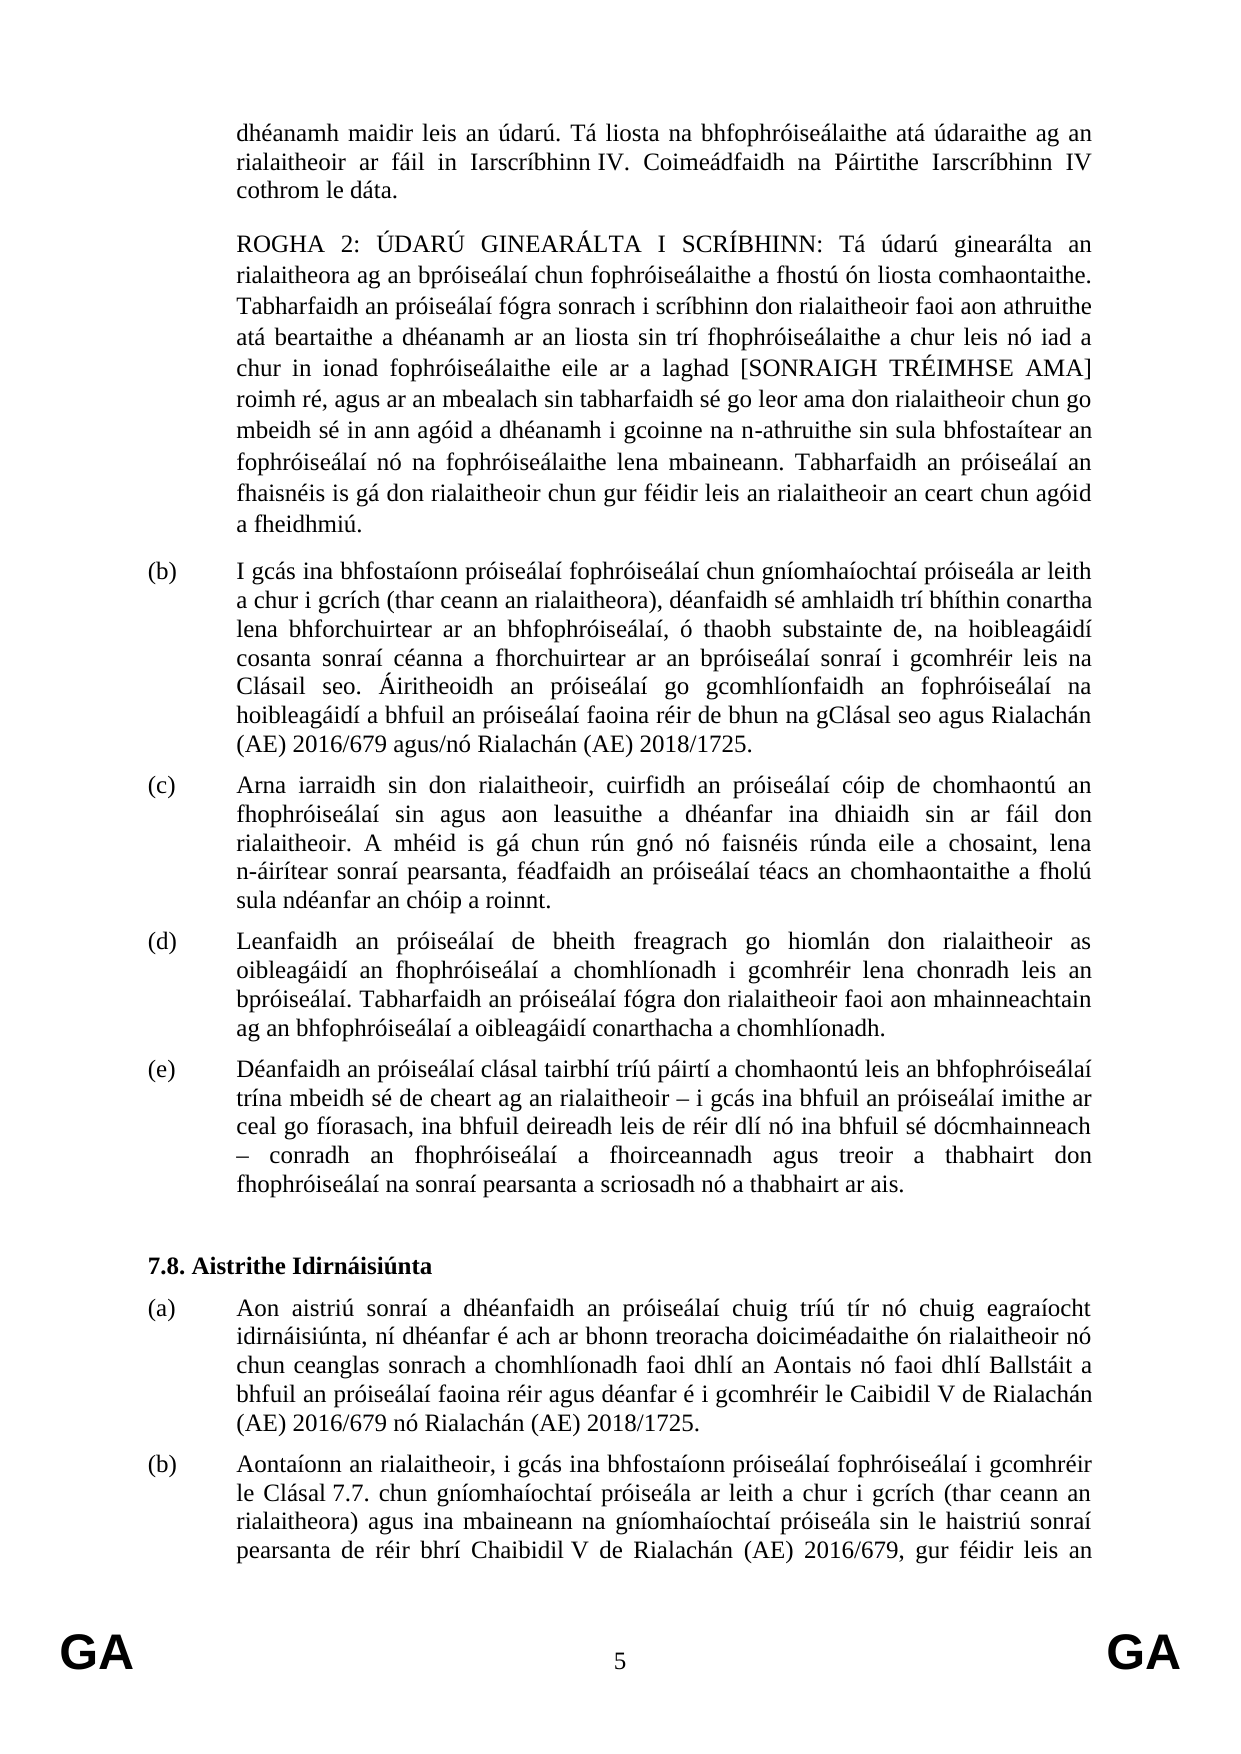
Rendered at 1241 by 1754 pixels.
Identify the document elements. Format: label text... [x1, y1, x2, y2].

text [148, 1449, 1093, 1564]
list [148, 118, 1093, 204]
text Déanfaidh an próiseálaí clásal tairbhí tríú páirtí a chomhaontú leis an bhfophróiseálaí trína mbeidh sé de cheart ag an rialaitheoir – i gcás ina bhfuil an próiseálaí imithe ar ceal go fíorasach, ina bhfuil deireadh leis de réir dlí nó ina bhfuil sé dócmhainneach – conradh an fhophróiseálaí a fhoirceannadh agus treoir a thabhairt don fhophróiseálaí na sonraí pearsanta a scriosadh nó a thabhairt ar ais. [148, 1054, 1093, 1198]
text Arna iarraidh sin don rialaitheoir, cuirfidh an próiseálaí cóip de chomhaontú an fhophróiseálaí sin agus aon leasuithe a dhéanfar ina dhiaidh sin ar fáil don rialaitheoir. A mhéid is gá chun rún gnó nó faisnéis rúnda eile a chosaint, lena n-áirítear sonraí pearsanta, féadfaidh an próiseálaí téacs an chomhaontaithe a fholú sula ndéanfar an chóip a roinnt. [148, 770, 1093, 914]
text 7.8. Aistrithe Idirnáisiúnta [148, 1251, 1093, 1280]
text Leanfaidh an próiseálaí de bheith freagrach go hiomlán don rialaitheoir as oibleagáidí an fhophróiseálaí a chomhlíonadh i gcomhréir lena chonradh leis an bpróiseálaí. Tabharfaidh an próiseálaí fógra don rialaitheoir faoi aon mhainneachtain ag an bhfophróiseálaí a oibleagáidí conarthacha a chomhlíonadh. [148, 926, 1093, 1041]
list Aon aistriú sonraí a dhéanfaidh an próiseálaí chuig tríú tír nó chuig eagraíocht idirnáisiúnta, ní dhéanfar é ach ar bhonn treoracha doiciméadaithe ón rialaitheoir nó chun ceanglas sonrach a chomhlíonadh faoi dhlí an Aontais nó faoi dhlí Ballstáit a bhfuil an próiseálaí faoina réir agus déanfar é i gcomhréir le Caibidil V de Rialachán (AE) 2016/679 nó Rialachán (AE) 2018/1725. [148, 1293, 1093, 1436]
list ROGHA 2: ÚDARÚ GINEARÁLTA I SCRÍBHINN: Tá údarú ginearálta an rialaitheora ag an bpróiseálaí chun fophróiseálaithe a fhostú ón liosta comhaontaithe. Tabharfaidh an próiseálaí fógra sonrach i scríbhinn don rialaitheoir faoi aon athruithe atá beartaithe a dhéanamh ar an liosta sin trí fhophróiseálaithe a chur leis nó iad a chur in ionad fophróiseálaithe eile ar a laghad [SONRAIGH TRÉIMHSE AMA] roimh ré, agus ar an mbealach sin tabharfaidh sé go leor ama don rialaitheoir chun go mbeidh sé in ann agóid a dhéanamh i gcoinne na n-athruithe sin sula bhfostaítear an fophróiseálaí nó na fophróiseálaithe lena mbaineann. Tabharfaidh an próiseálaí an fhaisnéis is gá don rialaitheoir chun gur féidir leis an rialaitheoir an ceart chun agóid a fheidhmiú. [236, 229, 1093, 537]
text I gcás ina bhfostaíonn próiseálaí fophróiseálaí chun gníomhaíochtaí próiseála ar leith a chur i gcrích (thar ceann an rialaitheora), déanfaidh sé amhlaidh trí bhíthin conartha lena bhforchuirtear ar an bhfophróiseálaí, ó thaobh substainte de, na hoibleagáidí cosanta sonraí céanna a fhorchuirtear ar an bpróiseálaí sonraí i gcomhréir leis na Clásail seo. Áiritheoidh an próiseálaí go gcomhlíonfaidh an fophróiseálaí na hoibleagáidí a bhfuil an próiseálaí faoina réir de bhun na gClásal seo agus Rialachán (AE) 2016/679 agus/nó Rialachán (AE) 2018/1725. [148, 556, 1093, 758]
